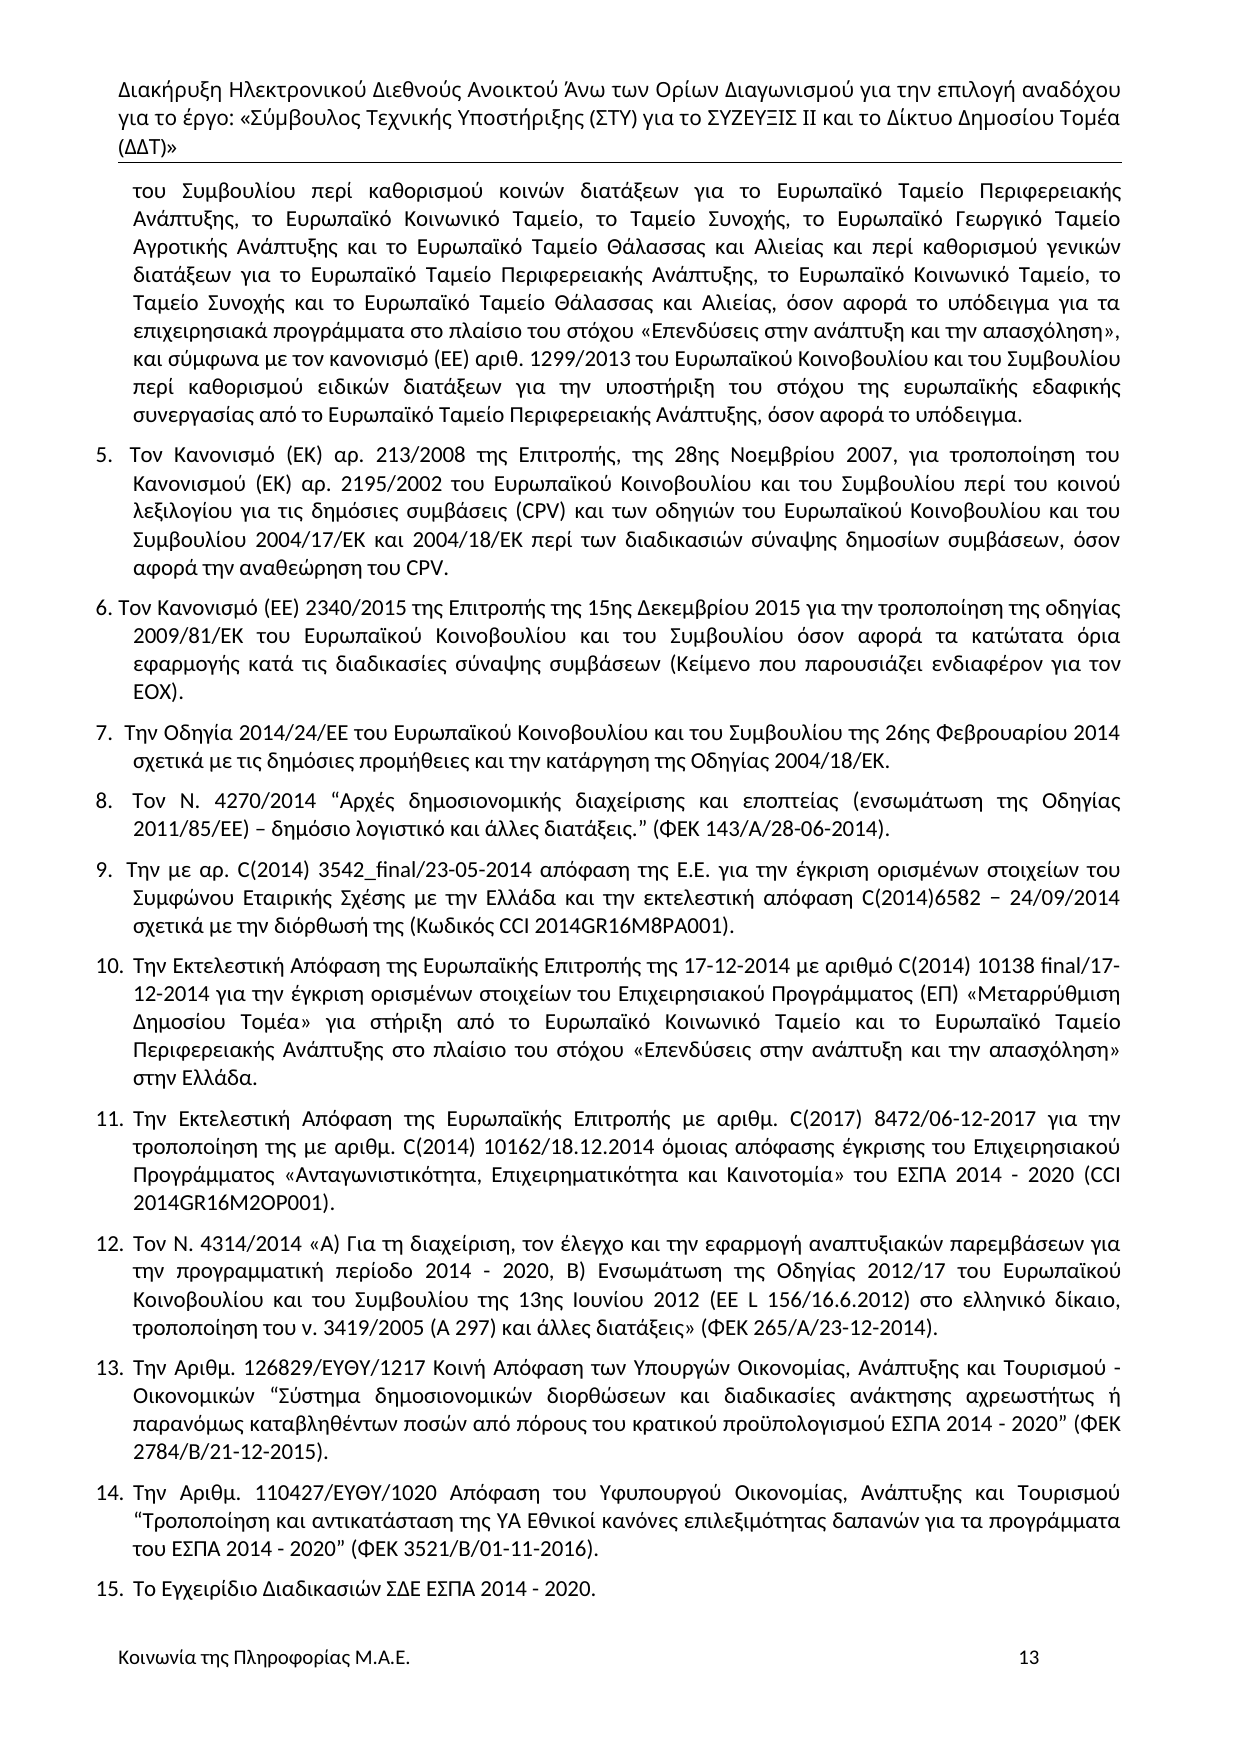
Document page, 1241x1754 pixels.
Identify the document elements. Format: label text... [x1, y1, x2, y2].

list Τον Κανονισμό (ΕΕ) 2340/2015 της Επιτροπής της 15ης Δεκεμβρίου 2015 για την τροποποίηση της οδηγίας 2009/81/ΕΚ του Ευρωπαϊκού Κοινοβουλίου και του Συμβουλίου όσον αφορά τα κατώτατα όρια εφαρμογής κατά τις διαδικασίες σύναψης συμβάσεων (Κείμενο που παρουσιάζει ενδιαφέρον για τον ΕΟΧ). [95, 593, 1122, 705]
list Τον N. 4270/2014 “Αρχές δημοσιονομικής διαχείρισης και εποπτείας (ενσωμάτωση της Οδηγίας 2011/85/ΕΕ) – δημόσιο λογιστικό και άλλες διατάξεις.” (ΦΕΚ 143/A/28-06-2014). [95, 786, 1122, 842]
list Την με αρ. C(2014) 3542_final/23-05-2014 απόφαση της Ε.Ε. για την έγκριση ορισμένων στοιχείων του Συμφώνου Εταιρικής Σχέσης με την Ελλάδα και την εκτελεστική απόφαση C(2014)6582 − 24/09/2014 σχετικά με την διόρθωσή της (Κωδικός CCI 2014GR16M8PA001). [95, 855, 1122, 939]
list Τον Ν. 4314/2014 «Α) Για τη διαχείριση, τον έλεγχο και την εφαρμογή αναπτυξιακών παρεμβάσεων για την προγραμματική περίοδο 2014 - 2020, Β) Ενσωμάτωση της Οδηγίας 2012/17 του Ευρωπαϊκού Κοινοβουλίου και του Συμβουλίου της 13ης Ιουνίου 2012 (ΕΕ L 156/16.6.2012) στο ελληνικό δίκαιο, τροποποίηση του ν. 3419/2005 (Α 297) και άλλες διατάξεις» (ΦΕΚ 265/Α/23-12-2014). [95, 1229, 1122, 1341]
list Την Εκτελεστική Απόφαση της Ευρωπαϊκής Επιτροπής με αριθμ. C(2017) 8472/06-12-2017 για την τροποποίηση της με αριθμ. C(2014) 10162/18.12.2014 όμοιας απόφασης έγκρισης του Επιχειρησιακού Προγράμματος «Ανταγωνιστικότητα, Επιχειρηματικότητα και Καινοτομία» του ΕΣΠΑ 2014 - 2020 (CCI 2014GR16M2OP001). [95, 1104, 1122, 1216]
list Τον Κανονισμό (ΕΚ) αρ. 213/2008 της Επιτροπής, της 28ης Νοεμβρίου 2007, για τροποποίηση του Κανονισμού (ΕΚ) αρ. 2195/2002 του Ευρωπαϊκού Κοινοβουλίου και του Συμβουλίου περί του κοινού λεξιλογίου για τις δημόσιες συμβάσεις (CPV) και των οδηγιών του Ευρωπαϊκού Κοινοβουλίου και του Συμβουλίου 2004/17/ΕΚ και 2004/18/ΕΚ περί των διαδικασιών σύναψης δημοσίων συμβάσεων, όσον αφορά την αναθεώρηση του CPV. [95, 441, 1122, 581]
list Την Εκτελεστική Απόφαση της Ευρωπαϊκής Επιτροπής της 17-12-2014 με αριθμό C(2014) 10138 final/17-12-2014 για την έγκριση ορισμένων στοιχείων του Επιχειρησιακού Προγράμματος (ΕΠ) «Μεταρρύθμιση Δημοσίου Τομέα» για στήριξη από το Ευρωπαϊκό Κοινωνικό Ταμείο και το Ευρωπαϊκό Ταμείο Περιφερειακής Ανάπτυξης στο πλαίσιο του στόχου «Επενδύσεις στην ανάπτυξη και την απασχόληση» στην Ελλάδα. [95, 951, 1122, 1092]
list Την Αριθμ. 126829/ΕΥΘΥ/1217 Κοινή Απόφαση των Υπουργών Οικονομίας, Ανάπτυξης και Τουρισμού - Οικονομικών “Σύστημα δημοσιονομικών διορθώσεων και διαδικασίες ανάκτησης αχρεωστήτως ή παρανόμως καταβληθέντων ποσών από πόρους του κρατικού προϋπολογισμού ΕΣΠΑ 2014 - 2020” (ΦΕΚ 2784/Β/21-12-2015). [95, 1353, 1122, 1465]
list Την Αριθμ. 110427/ΕΥΘΥ/1020 Απόφαση του Υφυπουργού Οικονομίας, Ανάπτυξης και Τουρισμού “Τροποποίηση και αντικατάσταση της YA Εθνικοί κανόνες επιλεξιμότητας δαπανών για τα προγράμματα του ΕΣΠΑ 2014 - 2020” (ΦΕΚ 3521/Β/01-11-2016). [95, 1478, 1122, 1562]
list Το Εγχειρίδιο Διαδικασιών ΣΔΕ ΕΣΠΑ 2014 - 2020. [95, 1574, 1122, 1602]
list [95, 176, 1122, 428]
list Την Οδηγία 2014/24/ΕΕ του Ευρωπαϊκού Κοινοβουλίου και του Συμβουλίου της 26ης Φεβρουαρίου 2014 σχετικά με τις δημόσιες προμήθειες και την κατάργηση της Οδηγίας 2004/18/ΕΚ. [95, 718, 1122, 774]
